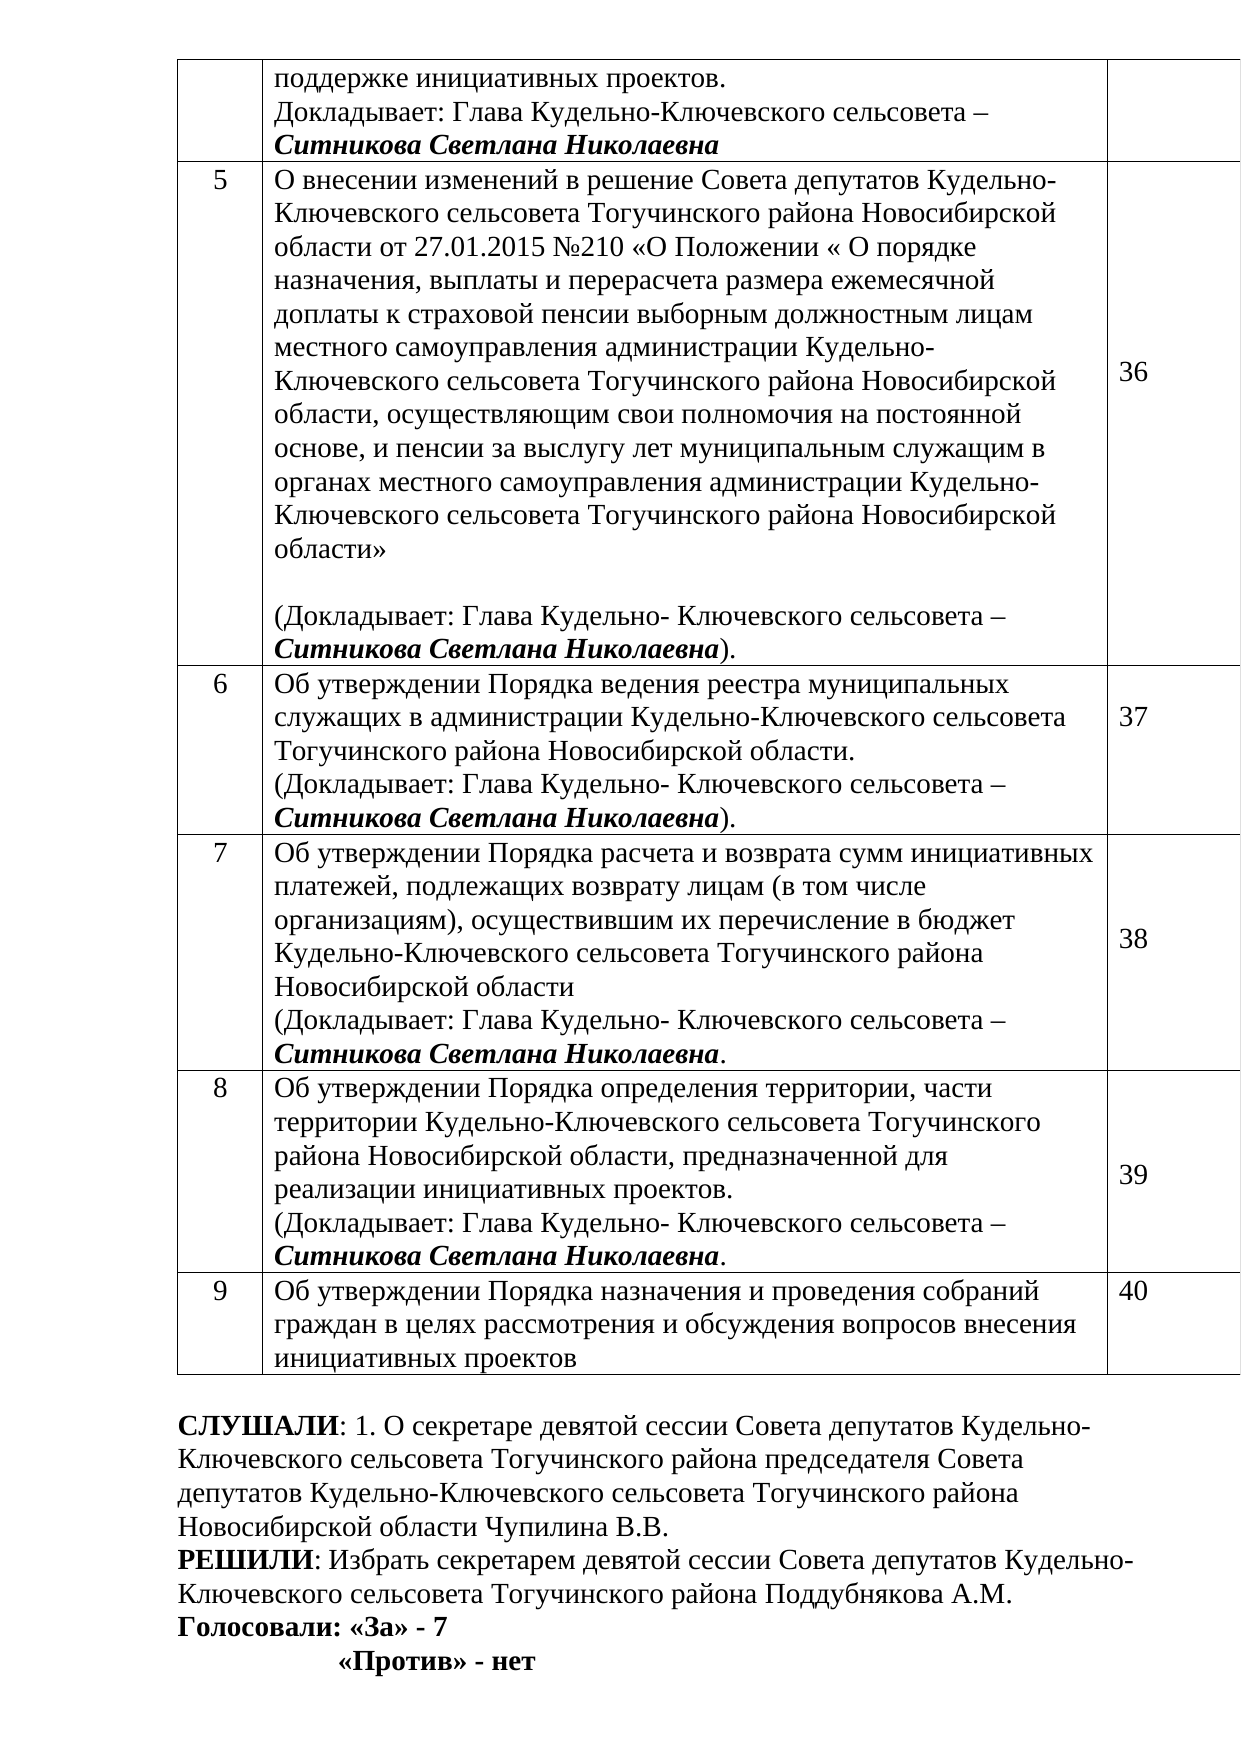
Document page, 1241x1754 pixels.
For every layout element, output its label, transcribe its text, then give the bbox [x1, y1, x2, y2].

table_cell Об утверждении Порядка ведения реестра муниципальных служащих в администрации Кудельно-Ключевского сельсовета Тогучинского района Новосибирской области. (Докладывает: Глава Кудельно- Ключевского сельсовета – Ситникова Светлана Николаевна). [263, 666, 1107, 834]
text СЛУШАЛИ: 1. О секретаре девятой сессии Совета депутатов Кудельно-Ключевского сельсовета Тогучинского района председателя Совета депутатов Кудельно-Ключевского сельсовета Тогучинского района Новосибирской области Чупилина В.В. [177, 1408, 1152, 1542]
table_cell 5 [178, 162, 262, 665]
table_cell 36 [1108, 162, 1240, 665]
table_cell 40 [1108, 1273, 1240, 1373]
table_cell 35 [1108, 60, 1240, 161]
table_cell Об утверждении Порядка определения территории, части территории Кудельно-Ключевского сельсовета Тогучинского района Новосибирской области, предназначенной для реализации инициативных проектов. (Докладывает: Глава Кудельно- Ключевского сельсовета – Ситникова Светлана Николаевна. [263, 1071, 1107, 1272]
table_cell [263, 60, 1107, 161]
table_cell 37 [1108, 666, 1240, 834]
table_cell 7 [178, 835, 262, 1069]
table_cell 39 [1108, 1071, 1240, 1272]
table_cell 38 [1108, 835, 1240, 1069]
table_cell О внесении изменений в решение Совета депутатов Кудельно-Ключевского сельсовета Тогучинского района Новосибирской области от 27.01.2015 №210 «О Положении « О порядке назначения, выплаты и перерасчета размера ежемесячной доплаты к страховой пенсии выборным должностным лицам местного самоуправления администрации Кудельно-Ключевского сельсовета Тогучинского района Новосибирской области, осуществляющим свои полномочия на постоянной основе, и пенсии за выслугу лет муниципальным служащим в органах местного самоуправления администрации Кудельно-Ключевского сельсовета Тогучинского района Новосибирской области» (Докладывает: Глава Кудельно- Ключевского сельсовета – Ситникова Светлана Николаевна). [263, 162, 1107, 665]
table_cell Об утверждении Порядка назначения и проведения собраний граждан в целях рассмотрения и обсуждения вопросов внесения инициативных проектов [263, 1273, 1107, 1373]
table_cell 9 [178, 1273, 262, 1373]
text Голосовали: «За» - 7 [177, 1609, 1152, 1643]
table_cell 6 [178, 666, 262, 834]
table_cell Об утверждении Порядка расчета и возврата сумм инициативных платежей, подлежащих возврату лицам (в том числе организациям), осуществившим их перечисление в бюджет Кудельно-Ключевского сельсовета Тогучинского района Новосибирской области (Докладывает: Глава Кудельно- Ключевского сельсовета – Ситникова Светлана Николаевна. [263, 835, 1107, 1069]
table_cell 8 [178, 1071, 262, 1272]
table_cell 4 [178, 60, 262, 161]
text РЕШИЛИ: Избрать секретарем девятой сессии Совета депутатов Кудельно-Ключевского сельсовета Тогучинского района Поддубнякова А.М. [177, 1542, 1152, 1609]
text «Против» - нет [177, 1643, 1152, 1676]
